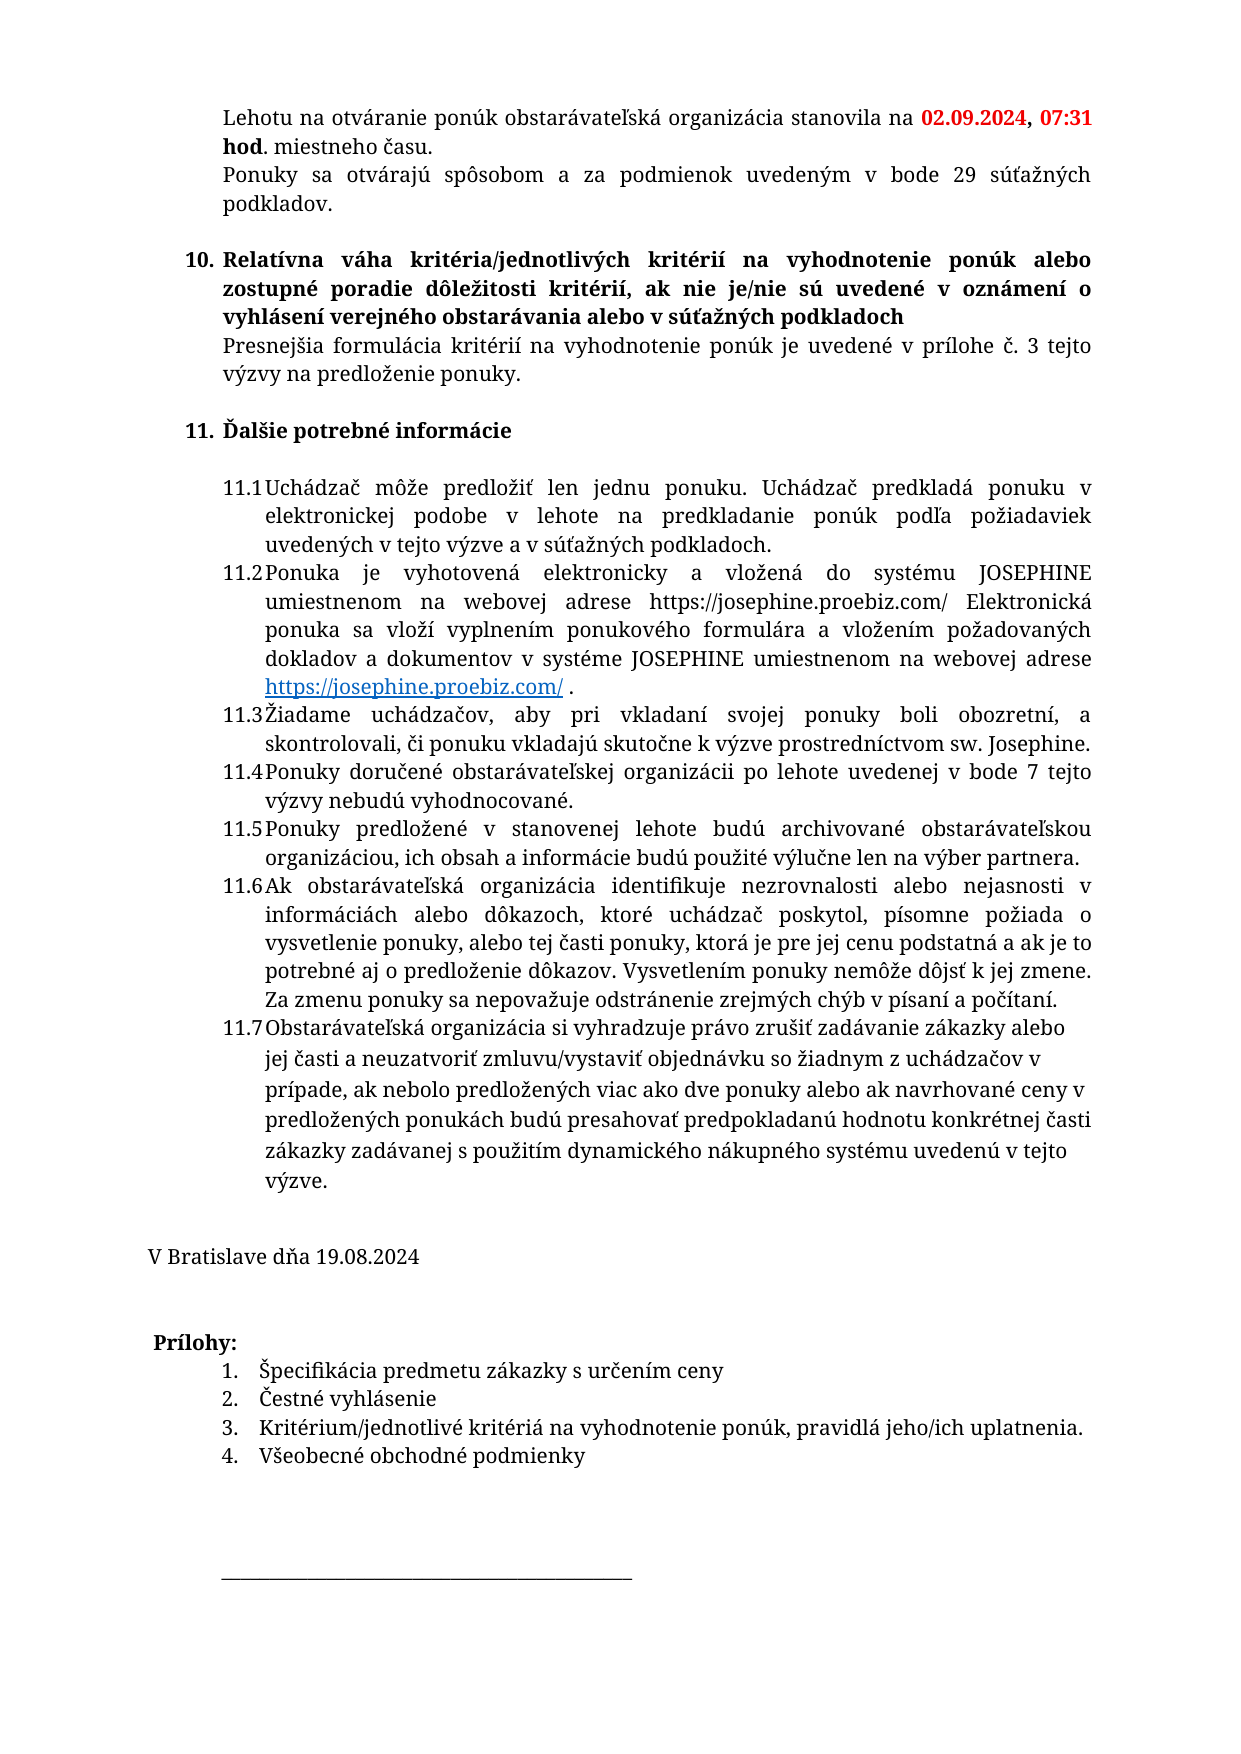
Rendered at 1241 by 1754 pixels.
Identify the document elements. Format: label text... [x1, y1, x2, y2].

list Ponuka je vyhotovená elektronicky a vložená do systému JOSEPHINE umiestnenom na webovej adrese https://josephine.proebiz.com/ Elektronická ponuka sa vloží vyplnením ponukového formulára a vložením požadovaných dokladov a dokumentov v systéme JOSEPHINE umiestnenom na webovej adrese https://josephine.proebiz.com/ . [223, 558, 1093, 701]
list Ponuky predložené v stanovenej lehote budú archivované obstarávateľskou organizáciou, ich obsah a informácie budú použité výlučne len na výber partnera. [223, 814, 1093, 871]
text Prílohy: [148, 1328, 1093, 1356]
list Žiadame uchádzačov, aby pri vkladaní svojej ponuky boli obozretní, a skontrolovali, či ponuku vkladajú skutočne k výzve prostredníctvom sw. Josephine. [223, 701, 1093, 757]
list Ponuky sa otvárajú spôsobom a za podmienok uvedeným v bode 29 súťažných podkladov. [223, 160, 1093, 217]
list Ak obstarávateľská organizácia identifikuje nezrovnalosti alebo nejasnosti v informáciách alebo dôkazoch, ktoré uchádzač poskytol, písomne požiada o vysvetlenie ponuky, alebo tej časti ponuky, ktorá je pre jej cenu podstatná a ak je to potrebné aj o predloženie dôkazov. Vysvetlením ponuky nemôže dôjsť k jej zmene. Za zmenu ponuky sa nepovažuje odstránenie zrejmých chýb v písaní a počítaní. [223, 871, 1093, 1013]
list Presnejšia formulácia kritérií na vyhodnotenie ponúk je uvedené v prílohe č. 3 tejto výzvy na predloženie ponuky. [223, 331, 1093, 388]
list Uchádzač môže predložiť len jednu ponuku. Uchádzač predkladá ponuku v elektronickej podobe v lehote na predkladanie ponúk podľa požiadaviek uvedených v tejto výzve a v súťažných podkladoch. [223, 473, 1093, 558]
text ___________________________________________ [148, 1555, 1093, 1583]
list Ďalšie potrebné informácie [185, 416, 1093, 445]
text V Bratislave dňa 19.08.2024 [148, 1242, 1093, 1271]
list Lehotu na otváranie ponúk obstarávateľská organizácia stanovila na 02.09.2024, 07:31 hod. miestneho času. [223, 103, 1093, 160]
list Relatívna váha kritéria/jednotlivých kritérií na vyhodnotenie ponúk alebo zostupné poradie dôležitosti kritérií, ak nie je/nie sú uvedené v oznámení o vyhlásení verejného obstarávania alebo v súťažných podkladoch [185, 246, 1093, 331]
list Čestné vyhlásenie [221, 1384, 1093, 1413]
list Ponuky doručené obstarávateľskej organizácii po lehote uvedenej v bode 7 tejto výzvy nebudú vyhodnocované. [223, 757, 1093, 814]
list Kritérium/jednotlivé kritériá na vyhodnotenie ponúk, pravidlá jeho/ich uplatnenia. [221, 1413, 1093, 1441]
list Špecifikácia predmetu zákazky s určením ceny [221, 1356, 1093, 1384]
list Obstarávateľská organizácia si vyhradzuje právo zrušiť zadávanie zákazky alebo jej časti a neuzatvoriť zmluvu/vystaviť objednávku so žiadnym z uchádzačov v prípade, ak nebolo predložených viac ako dve ponuky alebo ak navrhované ceny v predložených ponukách budú presahovať predpokladanú hodnotu konkrétnej časti zákazky zadávanej s použitím dynamického nákupného systému uvedenú v tejto výzve. [223, 1013, 1093, 1195]
list Všeobecné obchodné podmienky [221, 1441, 1093, 1470]
